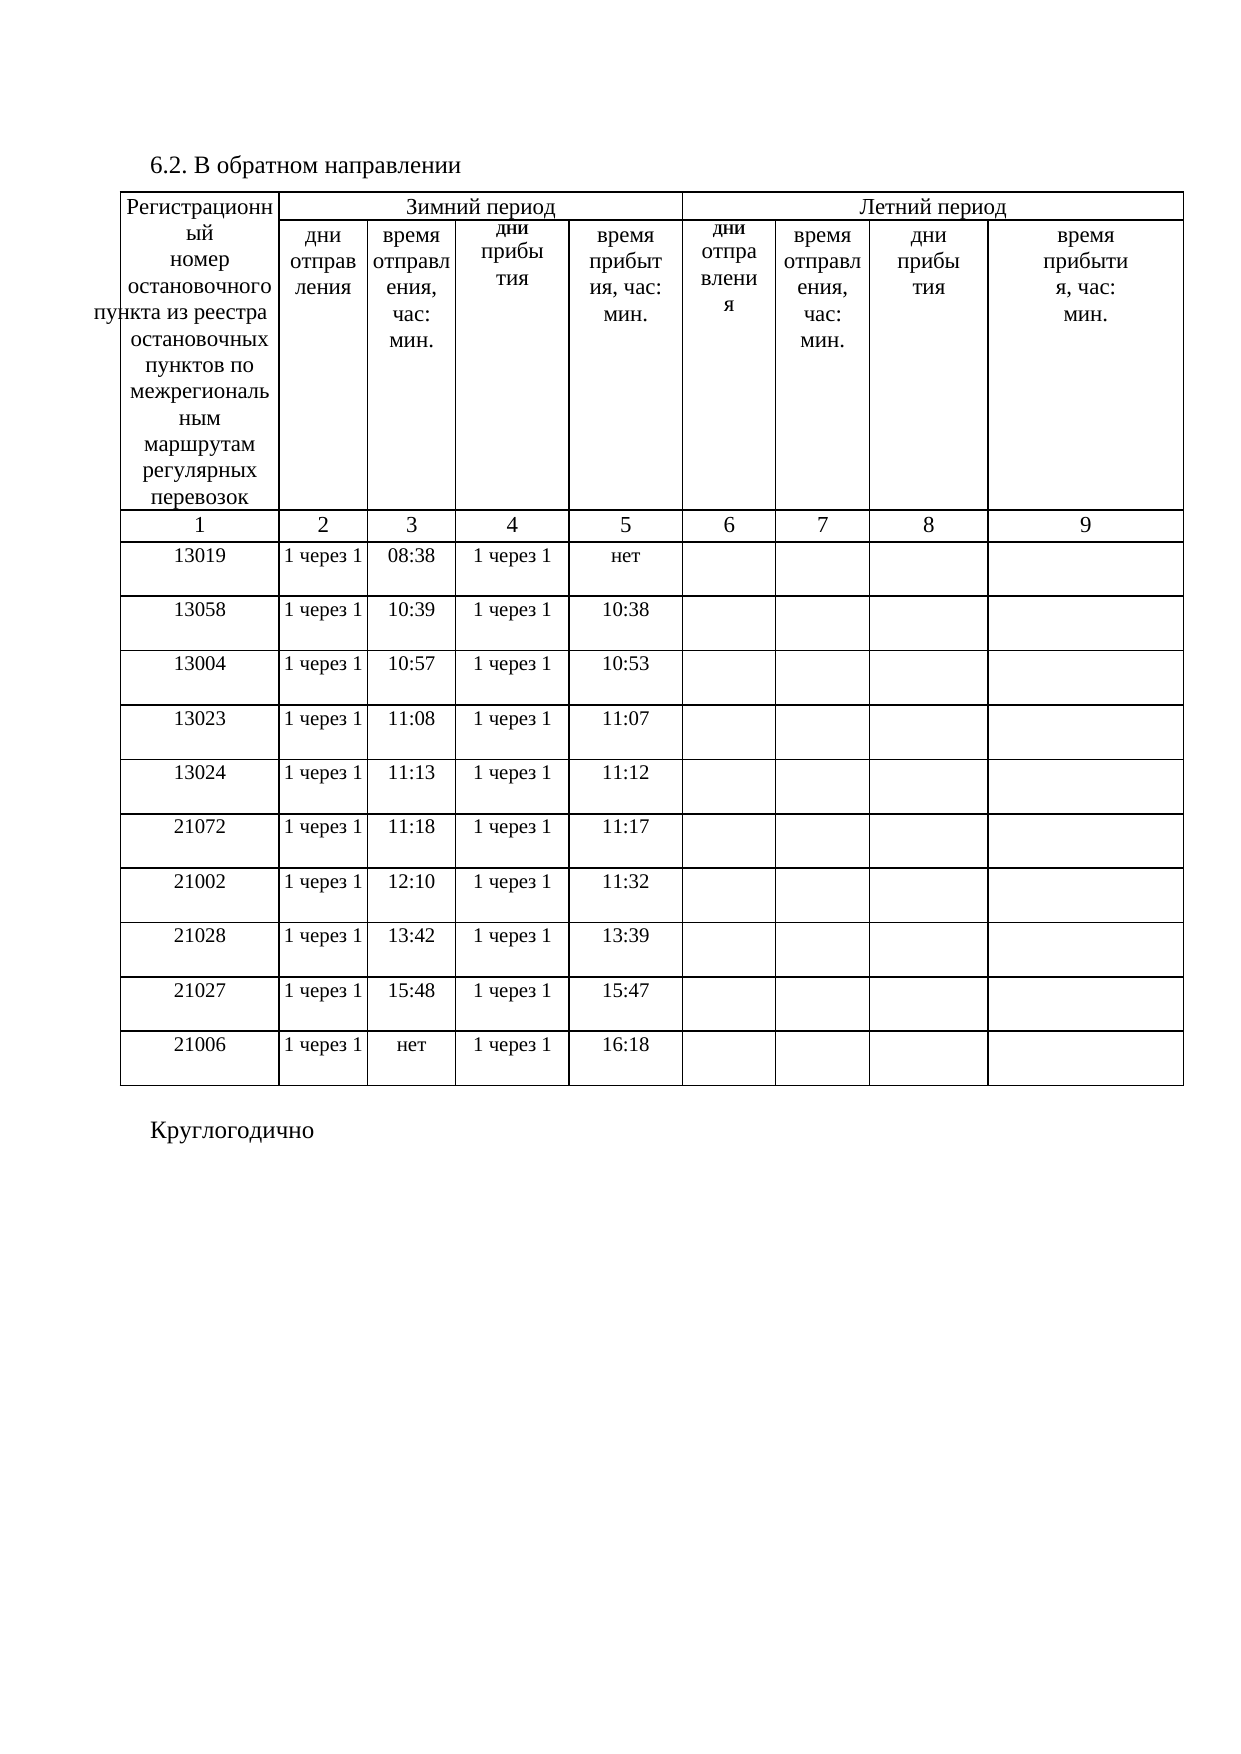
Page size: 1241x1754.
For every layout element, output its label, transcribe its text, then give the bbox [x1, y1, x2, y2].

table_cell 1 через 1 [456, 706, 568, 758]
table_cell 13019 [121, 543, 278, 595]
table_cell 1 через 1 [280, 923, 367, 976]
table_cell 9 [989, 511, 1183, 541]
table_cell время отправл ения, час: мин. [776, 221, 869, 509]
table_cell [683, 760, 775, 813]
table_cell 1 через 1 [456, 869, 568, 922]
table_cell 4 [456, 511, 568, 541]
table_header Регистрационный номер остановочного пункта из реестра остановочных пунктов по межрегиональным маршрутам регулярных перевозок [121, 193, 278, 509]
table_cell [989, 923, 1183, 976]
table_cell 10:39 [368, 597, 455, 650]
table_cell 1 через 1 [456, 923, 568, 976]
table_cell 10:57 [368, 651, 455, 704]
table_cell 8 [870, 511, 987, 541]
table_cell 1 через 1 [456, 760, 568, 813]
table_cell 13004 [121, 651, 278, 704]
table_cell 1 через 1 [280, 815, 367, 867]
table_cell 11:18 [368, 815, 455, 867]
table_cell [870, 1032, 987, 1085]
table_cell 10:38 [570, 597, 682, 650]
table_cell [683, 706, 775, 758]
table_cell [989, 706, 1183, 758]
table_cell 5 [570, 511, 682, 541]
table_cell [776, 923, 869, 976]
table_cell 13:39 [570, 923, 682, 976]
table_cell нет [570, 543, 682, 595]
table_cell [989, 978, 1183, 1030]
table_cell 11:17 [570, 815, 682, 867]
table_cell ДНИ прибы тия [456, 221, 568, 509]
table_cell [776, 706, 869, 758]
table_cell нет [368, 1032, 455, 1085]
table_cell [776, 543, 869, 595]
table_cell 1 через 1 [456, 1032, 568, 1085]
table_cell 2 [280, 511, 367, 541]
table_cell время отправл ения, час: мин. [368, 221, 455, 509]
table_cell 21028 [121, 923, 278, 976]
table_cell 11:32 [570, 869, 682, 922]
text Круглогодично [150, 1115, 1090, 1144]
table_cell 1 [121, 511, 278, 541]
table_cell [989, 651, 1183, 704]
table_cell [989, 760, 1183, 813]
table_cell 15:48 [368, 978, 455, 1030]
table_cell 13023 [121, 706, 278, 758]
table_cell [870, 651, 987, 704]
table_cell 08:38 [368, 543, 455, 595]
text 6.2. В обратном направлении [150, 150, 1090, 179]
table_header Зимний период [280, 193, 682, 219]
table_cell [683, 651, 775, 704]
table_cell 11:13 [368, 760, 455, 813]
table_cell [683, 1032, 775, 1085]
table_cell ДНИ отпра влени я [683, 221, 775, 509]
table_cell 1 через 1 [280, 651, 367, 704]
table_cell [776, 760, 869, 813]
table_cell [870, 923, 987, 976]
table_cell [870, 706, 987, 758]
table_cell [870, 543, 987, 595]
table_cell [870, 597, 987, 650]
table_cell [776, 869, 869, 922]
table_cell время прибыти я, час: мин. [989, 221, 1183, 509]
table_cell 1 через 1 [456, 651, 568, 704]
table_cell [683, 869, 775, 922]
table_cell [683, 923, 775, 976]
table_cell 3 [368, 511, 455, 541]
table_cell 1 через 1 [280, 543, 367, 595]
table_cell 10:53 [570, 651, 682, 704]
table_cell 1 через 1 [280, 1032, 367, 1085]
table_cell 21072 [121, 815, 278, 867]
table_cell 21002 [121, 869, 278, 922]
table_cell 1 через 1 [280, 706, 367, 758]
table_cell 1 через 1 [456, 597, 568, 650]
table_cell [989, 1032, 1183, 1085]
table_cell [683, 978, 775, 1030]
table_cell время прибыт ия, час: мин. [570, 221, 682, 509]
table_cell 1 через 1 [280, 597, 367, 650]
table_cell 21006 [121, 1032, 278, 1085]
table_cell 1 через 1 [280, 978, 367, 1030]
table_cell [683, 815, 775, 867]
table_cell [989, 869, 1183, 922]
table_header Летний период [683, 193, 1183, 219]
table_cell [776, 651, 869, 704]
table_cell 1 через 1 [456, 978, 568, 1030]
table_cell [989, 543, 1183, 595]
table_cell 15:47 [570, 978, 682, 1030]
table_cell [870, 869, 987, 922]
table_cell 21027 [121, 978, 278, 1030]
table_cell [776, 597, 869, 650]
table_cell [683, 597, 775, 650]
table_cell [776, 978, 869, 1030]
table_cell дни прибы тия [870, 221, 987, 509]
table_cell 16:18 [570, 1032, 682, 1085]
table_cell 13024 [121, 760, 278, 813]
table_cell 7 [776, 511, 869, 541]
table_cell 1 через 1 [456, 543, 568, 595]
table_cell 11:07 [570, 706, 682, 758]
table_cell 13:42 [368, 923, 455, 976]
table_cell 11:08 [368, 706, 455, 758]
table_cell [776, 1032, 869, 1085]
table_cell 1 через 1 [280, 760, 367, 813]
table_cell 6 [683, 511, 775, 541]
table_cell [989, 815, 1183, 867]
table_cell дни отправ ления [280, 221, 367, 509]
table_cell 12:10 [368, 869, 455, 922]
table_cell 1 через 1 [456, 815, 568, 867]
table_cell [683, 543, 775, 595]
table_cell [870, 760, 987, 813]
table_cell [989, 597, 1183, 650]
table_cell [870, 978, 987, 1030]
table_cell 13058 [121, 597, 278, 650]
table_cell 11:12 [570, 760, 682, 813]
table_cell [870, 815, 987, 867]
table_cell 1 через 1 [280, 869, 367, 922]
table_cell [776, 815, 869, 867]
